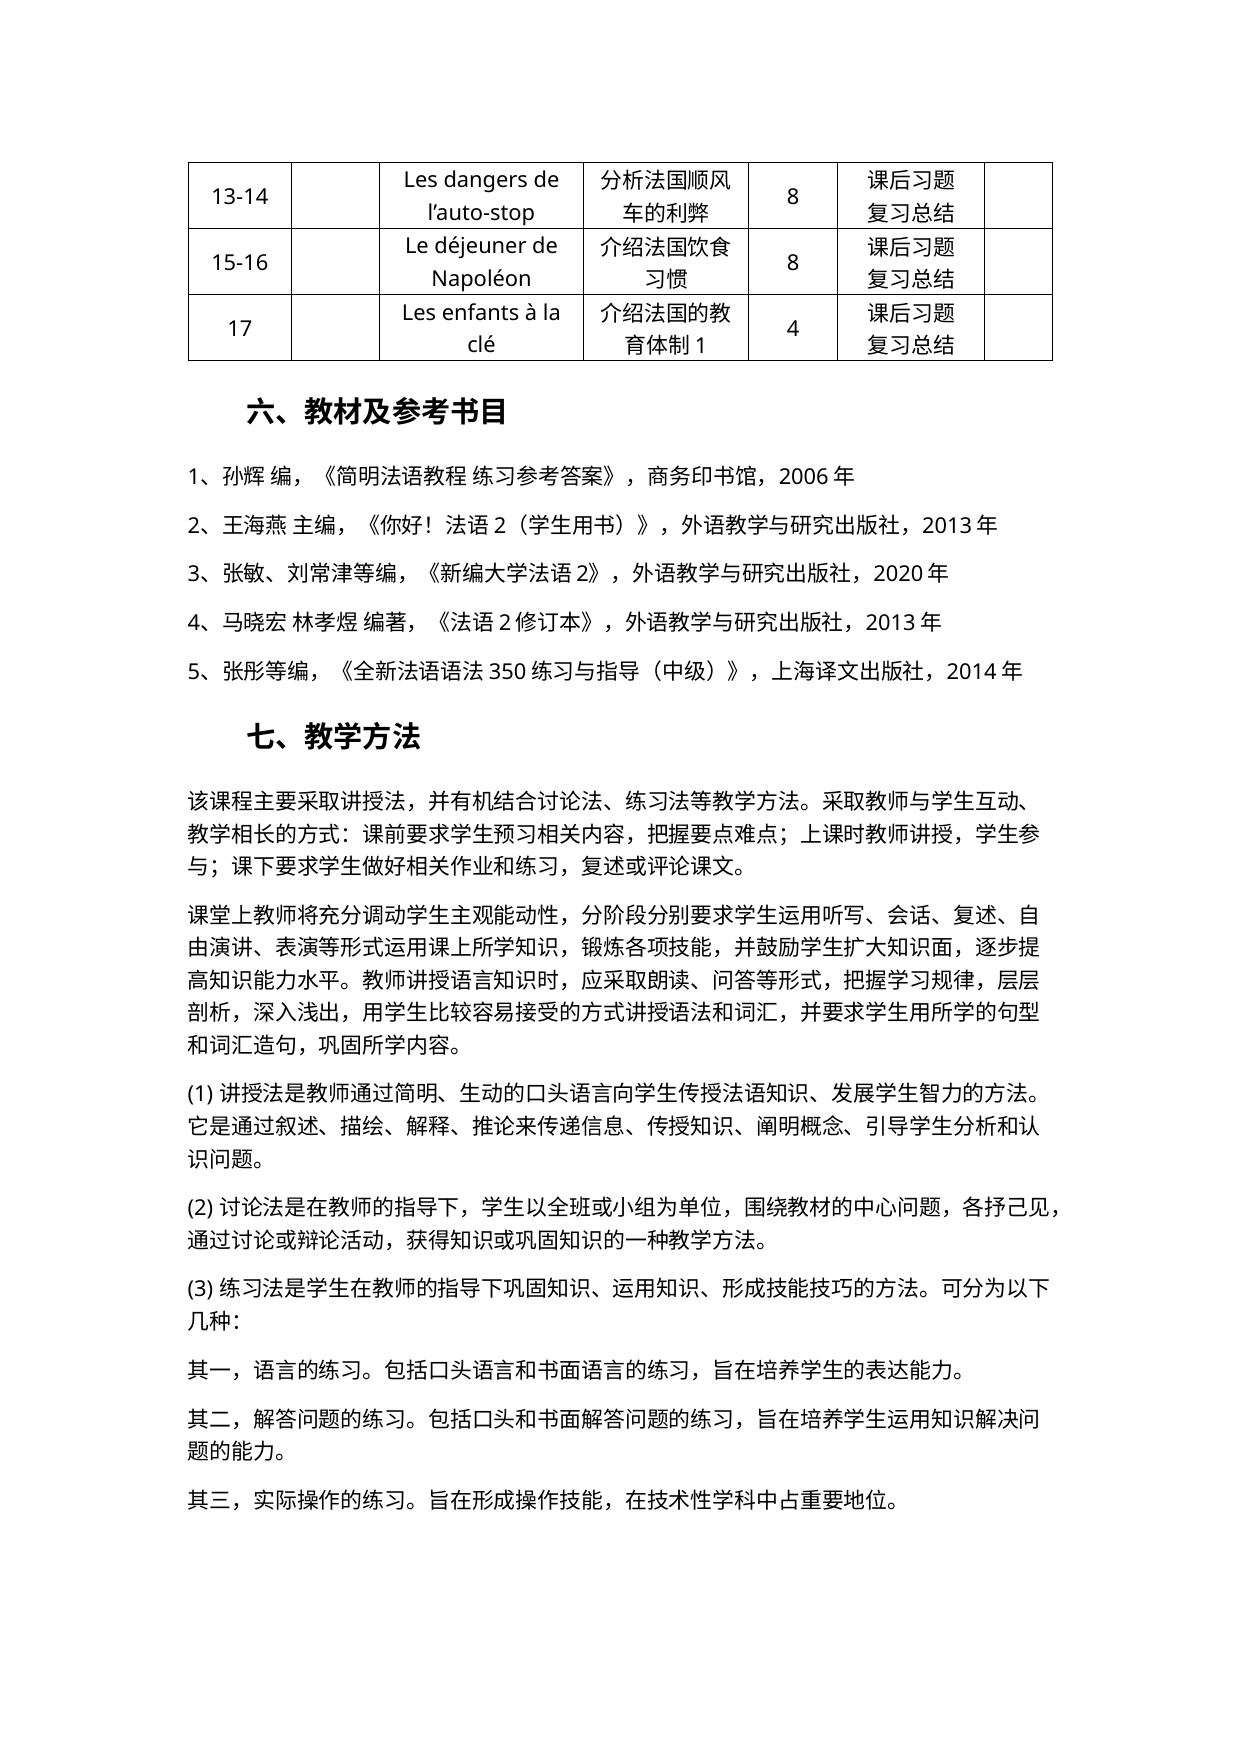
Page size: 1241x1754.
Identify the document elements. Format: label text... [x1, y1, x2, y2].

table_cell 15-16 [189, 229, 291, 294]
text 其一，语言的练习。包括口头语言和书面语言的练习，旨在培养学生的表达能力。 [187, 1352, 1053, 1385]
table_cell [985, 295, 1052, 360]
table_cell [292, 229, 379, 294]
table_cell 课后习题 复习总结 [838, 229, 984, 294]
table_cell 课后习题 复习总结 [838, 163, 984, 228]
table_cell [292, 295, 379, 360]
table_cell [292, 163, 379, 228]
table_cell 8 [749, 163, 837, 228]
text (2) 讨论法是在教师的指导下，学生以全班或小组为单位，围绕教材的中心问题，各抒己见，通过讨论或辩论活动，获得知识或巩固知识的一种教学方法。 [187, 1190, 1053, 1255]
text 七、教学方法 [187, 702, 1053, 767]
table_cell 13-14 [189, 163, 291, 228]
text 其二，解答问题的练习。包括口头和书面解答问题的练习，旨在培养学生运用知识解决问题的能力。 [187, 1401, 1053, 1466]
text 3、张敏、刘常津等编，《新编大学法语2》，外语教学与研究出版社，2020年 [187, 556, 1053, 589]
table_cell Le déjeuner de Napoléon [380, 229, 583, 294]
text 1、孙辉 编，《简明法语教程 练习参考答案》，商务印书馆，2006年 [187, 459, 1053, 491]
text (1) 讲授法是教师通过简明、生动的口头语言向学生传授法语知识、发展学生智力的方法。它是通过叙述、描绘、解释、推论来传递信息、传授知识、阐明概念、引导学生分析和认识问题。 [187, 1076, 1053, 1174]
text 5、张彤等编，《全新法语语法350练习与指导（中级）》，上海译文出版社，2014年 [187, 654, 1053, 686]
table_cell Les dangers de l’auto-stop [380, 163, 583, 228]
text 六、教材及参考书目 [187, 377, 1053, 442]
table_cell [985, 229, 1052, 294]
text 2、王海燕 主编，《你好！法语2（学生用书）》，外语教学与研究出版社，2013年 [187, 507, 1053, 540]
text 4、马晓宏 林孝煜 编著，《法语2修订本》，外语教学与研究出版社，2013年 [187, 605, 1053, 637]
text 其三，实际操作的练习。旨在形成操作技能，在技术性学科中占重要地位。 [187, 1482, 1053, 1515]
text 课堂上教师将充分调动学生主观能动性，分阶段分别要求学生运用听写、会话、复述、自由演讲、表演等形式运用课上所学知识，锻炼各项技能，并鼓励学生扩大知识面，逐步提高知识能力水平。教师讲授语言知识时，应采取朗读、问答等形式，把握学习规律，层层剖析，深入浅出，用学生比较容易接受的方式讲授语法和词汇，并要求学生用所学的句型和词汇造句，巩固所学内容。 [187, 897, 1053, 1060]
text 该课程主要采取讲授法，并有机结合讨论法、练习法等教学方法。采取教师与学生互动、教学相长的方式：课前要求学生预习相关内容，把握要点难点；上课时教师讲授，学生参与；课下要求学生做好相关作业和练习，复述或评论课文。 [187, 784, 1053, 881]
text (3) 练习法是学生在教师的指导下巩固知识、运用知识、形成技能技巧的方法。可分为以下几种： [187, 1271, 1053, 1336]
table_cell 课后习题 复习总结 [838, 295, 984, 360]
table_cell 17 [189, 295, 291, 360]
table_cell [985, 163, 1052, 228]
table_cell 4 [749, 295, 837, 360]
table_cell 介绍法国的教育体制1 [584, 295, 748, 360]
table_cell 8 [749, 229, 837, 294]
table_cell 分析法国顺风车的利弊 [584, 163, 748, 228]
table_cell Les enfants à la clé [380, 295, 583, 360]
table_cell 介绍法国饮食习惯 [584, 229, 748, 294]
